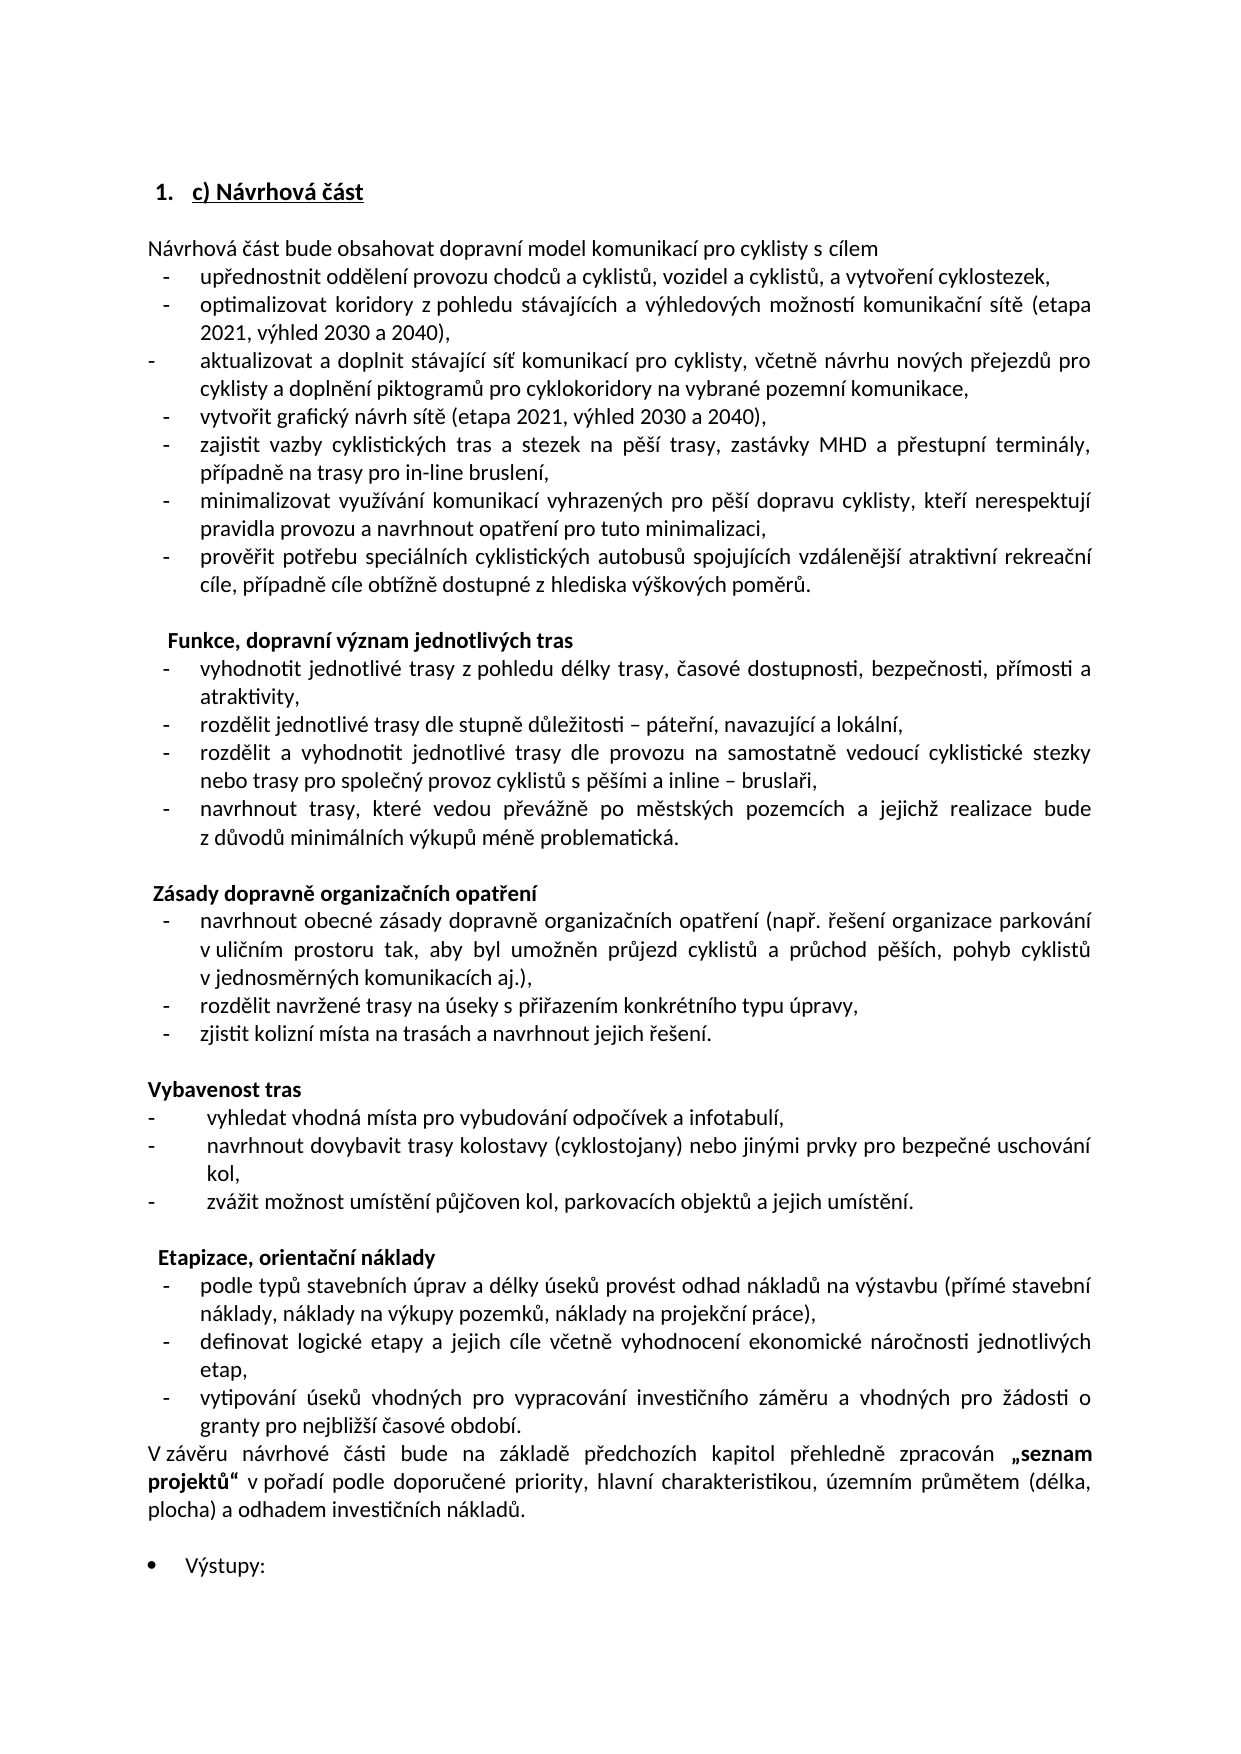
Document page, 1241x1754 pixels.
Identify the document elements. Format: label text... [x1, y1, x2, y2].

list navrhnout obecné zásady dopravně organizačních opatření (např. řešení organizace parkování v uličním prostoru tak, aby byl umožněn průjezd cyklistů a průchod pěších, pohyb cyklistů v jednosměrných komunikacích aj.), [162, 907, 1093, 991]
list vytvořit grafický návrh sítě (etapa 2021, výhled 2030 a 2040), [162, 402, 1093, 430]
text Zásady dopravně organizačních opatření [148, 879, 1093, 907]
list c) Návrhová část [154, 176, 1093, 206]
list zajistit vazby cyklistických tras a stezek na pěší trasy, zastávky MHD a přestupní terminály, případně na trasy pro in-line bruslení, [162, 430, 1093, 486]
list zjistit kolizní místa na trasách a navrhnout jejich řešení. [162, 1019, 1093, 1047]
text Návrhová část bude obsahovat dopravní model komunikací pro cyklisty s cílem [148, 234, 1093, 262]
text V závěru návrhové části bude na základě předchozích kapitol přehledně zpracován „seznam projektů“ v pořadí podle doporučené priority, hlavní charakteristikou, územním průmětem (délka, plocha) a odhadem investičních nákladů. [148, 1439, 1093, 1523]
list zvážit možnost umístění půjčoven kol, parkovacích objektů a jejich umístění. [148, 1187, 1093, 1215]
list Výstupy: [148, 1551, 1093, 1579]
list optimalizovat koridory z pohledu stávajících a výhledových možností komunikační sítě (etapa 2021, výhled 2030 a 2040), [162, 290, 1093, 346]
list vyhodnotit jednotlivé trasy z pohledu délky trasy, časové dostupnosti, bezpečnosti, přímosti a atraktivity, [162, 654, 1093, 711]
list rozdělit a vyhodnotit jednotlivé trasy dle provozu na samostatně vedoucí cyklistické stezky nebo trasy pro společný provoz cyklistů s pěšími a inline – bruslaři, [162, 738, 1093, 794]
list navrhnout dovybavit trasy kolostavy (cyklostojany) nebo jinými prvky pro bezpečné uschování kol, [148, 1131, 1093, 1187]
list podle typů stavebních úprav a délky úseků provést odhad nákladů na výstavbu (přímé stavební náklady, náklady na výkupy pozemků, náklady na projekční práce), [162, 1271, 1093, 1327]
text Funkce, dopravní význam jednotlivých tras [162, 626, 1093, 654]
text Etapizace, orientační náklady [148, 1243, 1093, 1271]
list vyhledat vhodná místa pro vybudování odpočívek a infotabulí, [148, 1103, 1093, 1131]
list minimalizovat využívání komunikací vyhrazených pro pěší dopravu cyklisty, kteří nerespektují pravidla provozu a navrhnout opatření pro tuto minimalizaci, [162, 486, 1093, 542]
list rozdělit jednotlivé trasy dle stupně důležitosti – páteřní, navazující a lokální, [162, 711, 1093, 738]
list vytipování úseků vhodných pro vypracování investičního záměru a vhodných pro žádosti o granty pro nejbližší časové období. [162, 1383, 1093, 1439]
list prověřit potřebu speciálních cyklistických autobusů spojujících vzdálenější atraktivní rekreační cíle, případně cíle obtížně dostupné z hlediska výškových poměrů. [162, 542, 1093, 598]
list definovat logické etapy a jejich cíle včetně vyhodnocení ekonomické náročnosti jednotlivých etap, [162, 1327, 1093, 1383]
list navrhnout trasy, které vedou převážně po městských pozemcích a jejichž realizace bude z důvodů minimálních výkupů méně problematická. [162, 794, 1093, 851]
list rozdělit navržené trasy na úseky s přiřazením konkrétního typu úpravy, [162, 991, 1093, 1019]
list upřednostnit oddělení provozu chodců a cyklistů, vozidel a cyklistů, a vytvoření cyklostezek, [162, 262, 1093, 290]
text Vybavenost tras [148, 1075, 1093, 1103]
list aktualizovat a doplnit stávající síť komunikací pro cyklisty, včetně návrhu nových přejezdů pro cyklisty a doplnění piktogramů pro cyklokoridory na vybrané pozemní komunikace, [148, 346, 1093, 402]
